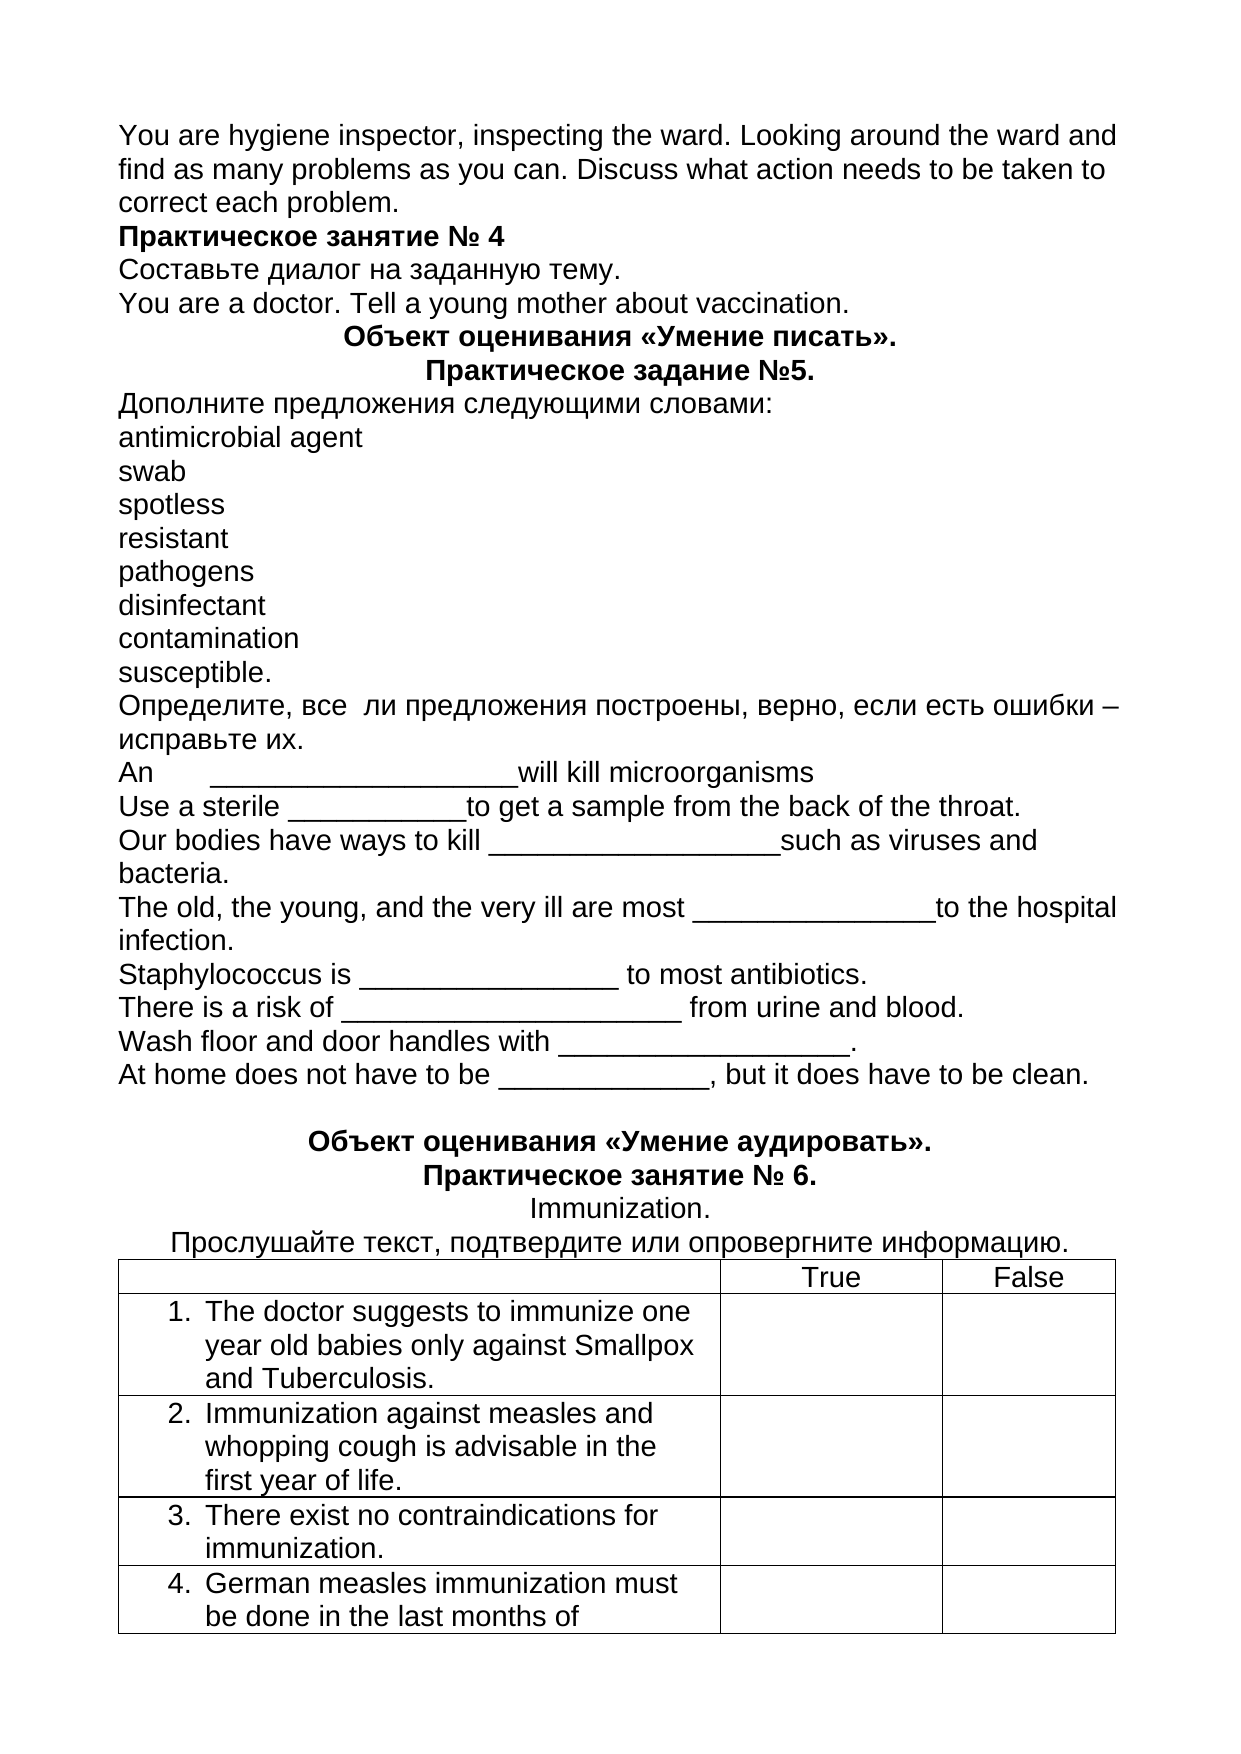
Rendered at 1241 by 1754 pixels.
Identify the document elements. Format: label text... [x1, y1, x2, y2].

table_cell The doctor suggests to immunize one year old babies only against Smallpox and Tuberculosis. [119, 1294, 720, 1395]
table_cell [721, 1566, 942, 1633]
text pathogens [118, 554, 1122, 588]
text Объект оценивания «Умение аудировать». [118, 1124, 1122, 1158]
table_cell [721, 1294, 942, 1395]
list Use a sterile ___________to get a sample from the back of the throat. [118, 789, 1122, 822]
text Объект оценивания «Умение писать». [118, 319, 1122, 353]
list The old, the young, and the very ill are most _______________to the hospital infection. [118, 889, 1122, 957]
list Wash floor and door handles with __________________. [118, 1024, 1122, 1057]
table_cell Immunization against measles and whopping cough is advisable in the first year of life. [119, 1396, 720, 1496]
text You are hygiene inspector, inspecting the ward. Looking around the ward and find as many problems as you can. Discuss what action needs to be taken to correct each problem. [118, 118, 1122, 219]
list Staphylococcus is ________________ to most antibiotics. [118, 957, 1122, 990]
table_cell [943, 1498, 1115, 1564]
text Прослушайте текст, подтвердите или опровергните информацию. [118, 1225, 1122, 1258]
list An ___________________will kill microorganisms [118, 755, 1122, 789]
text contamination [118, 621, 1122, 655]
text Составьте диалог на заданную тему. [118, 252, 1122, 286]
table_cell [721, 1498, 942, 1564]
table_cell [943, 1396, 1115, 1496]
text Дополните предложения следующими словами: [118, 386, 1122, 420]
text You are a doctor. Tell a young mother about vaccination. [118, 286, 1122, 319]
table_header False [943, 1260, 1115, 1293]
text Immunization. [118, 1191, 1122, 1225]
list Our bodies have ways to kill __________________such as viruses and bacteria. [118, 822, 1122, 889]
text spotless [118, 487, 1122, 521]
text Практическое занятие № 6. [118, 1158, 1122, 1191]
text susceptible. [118, 655, 1122, 688]
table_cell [119, 1566, 720, 1633]
table_header [119, 1260, 720, 1293]
text Определите, все ли предложения построены, верно, если есть ошибки – исправьте их. [118, 688, 1122, 755]
table_cell [943, 1566, 1115, 1633]
text Практическое занятие № 4 [118, 219, 1122, 252]
table_header True [721, 1260, 942, 1293]
list At home does not have to be _____________, but it does have to be clean. [118, 1057, 1122, 1091]
text resistant [118, 521, 1122, 554]
text disinfectant [118, 588, 1122, 621]
table_cell [721, 1396, 942, 1496]
table_cell [943, 1294, 1115, 1395]
text swab [118, 453, 1122, 487]
list There is a risk of _____________________ from urine and blood. [118, 990, 1122, 1024]
text Практическое задание №5. [118, 353, 1122, 386]
text antimicrobial agent [118, 420, 1122, 453]
table_cell There exist no contraindications for immunization. [119, 1498, 720, 1564]
